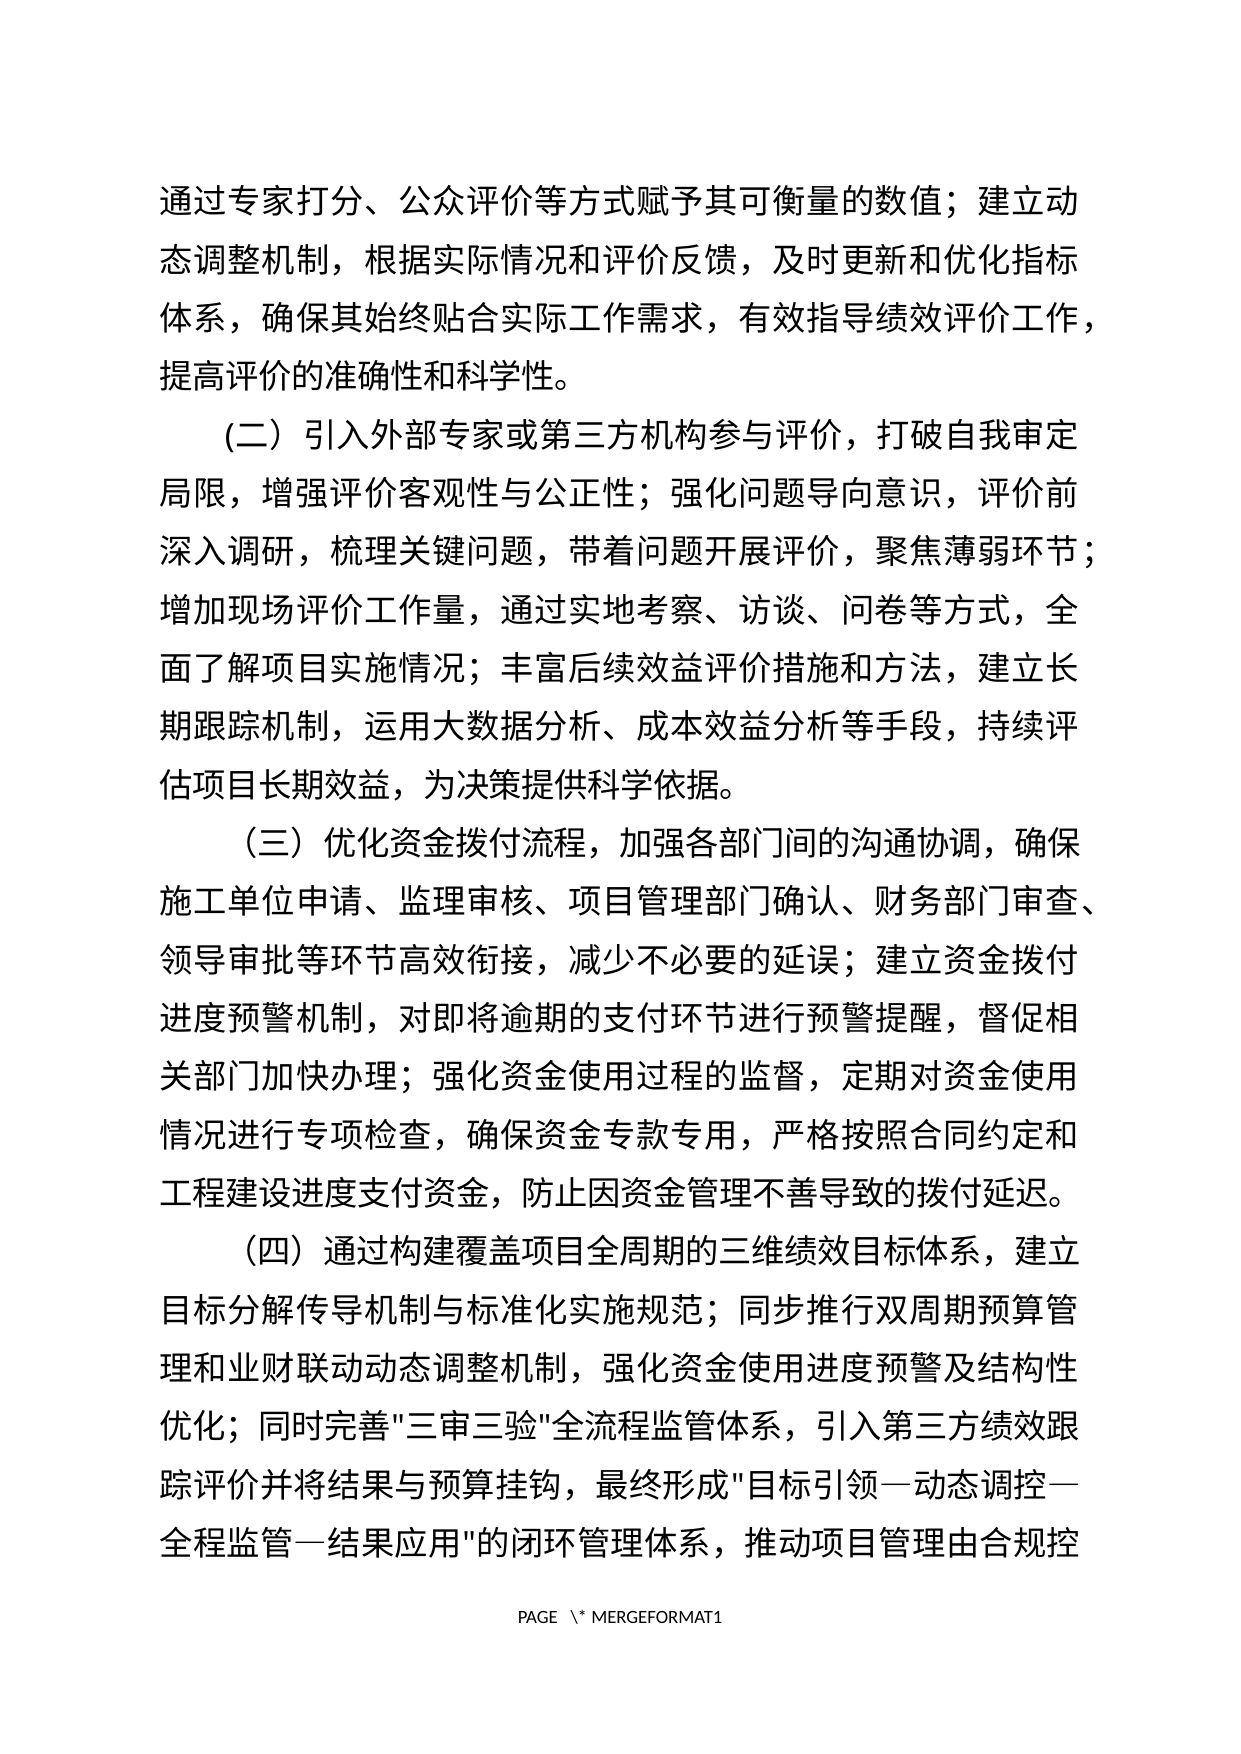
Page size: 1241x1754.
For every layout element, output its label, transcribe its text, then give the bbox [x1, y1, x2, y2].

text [159, 1217, 1081, 1567]
text (二）引入外部专家或第三方机构参与评价，打破自我审定局限，增强评价客观性与公正性；强化问题导向意识，评价前深入调研，梳理关键问题，带着问题开展评价，聚焦薄弱环节；增加现场评价工作量，通过实地考察、访谈、问卷等方式，全面了解项目实施情况；丰富后续效益评价措施和方法，建立长期跟踪机制，运用大数据分析、成本效益分析等手段，持续评估项目长期效益，为决策提供科学依据。 [159, 400, 1081, 809]
text （三）优化资金拨付流程，加强各部门间的沟通协调，确保施工单位申请、监理审核、项目管理部门确认、财务部门审查、领导审批等环节高效衔接，减少不必要的延误；建立资金拨付进度预警机制，对即将逾期的支付环节进行预警提醒，督促相关部门加快办理；强化资金使用过程的监督，定期对资金使用情况进行专项检查，确保资金专款专用，严格按照合同约定和工程建设进度支付资金，防止因资金管理不善导致的拨付延迟。 [159, 809, 1081, 1217]
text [159, 167, 1081, 400]
